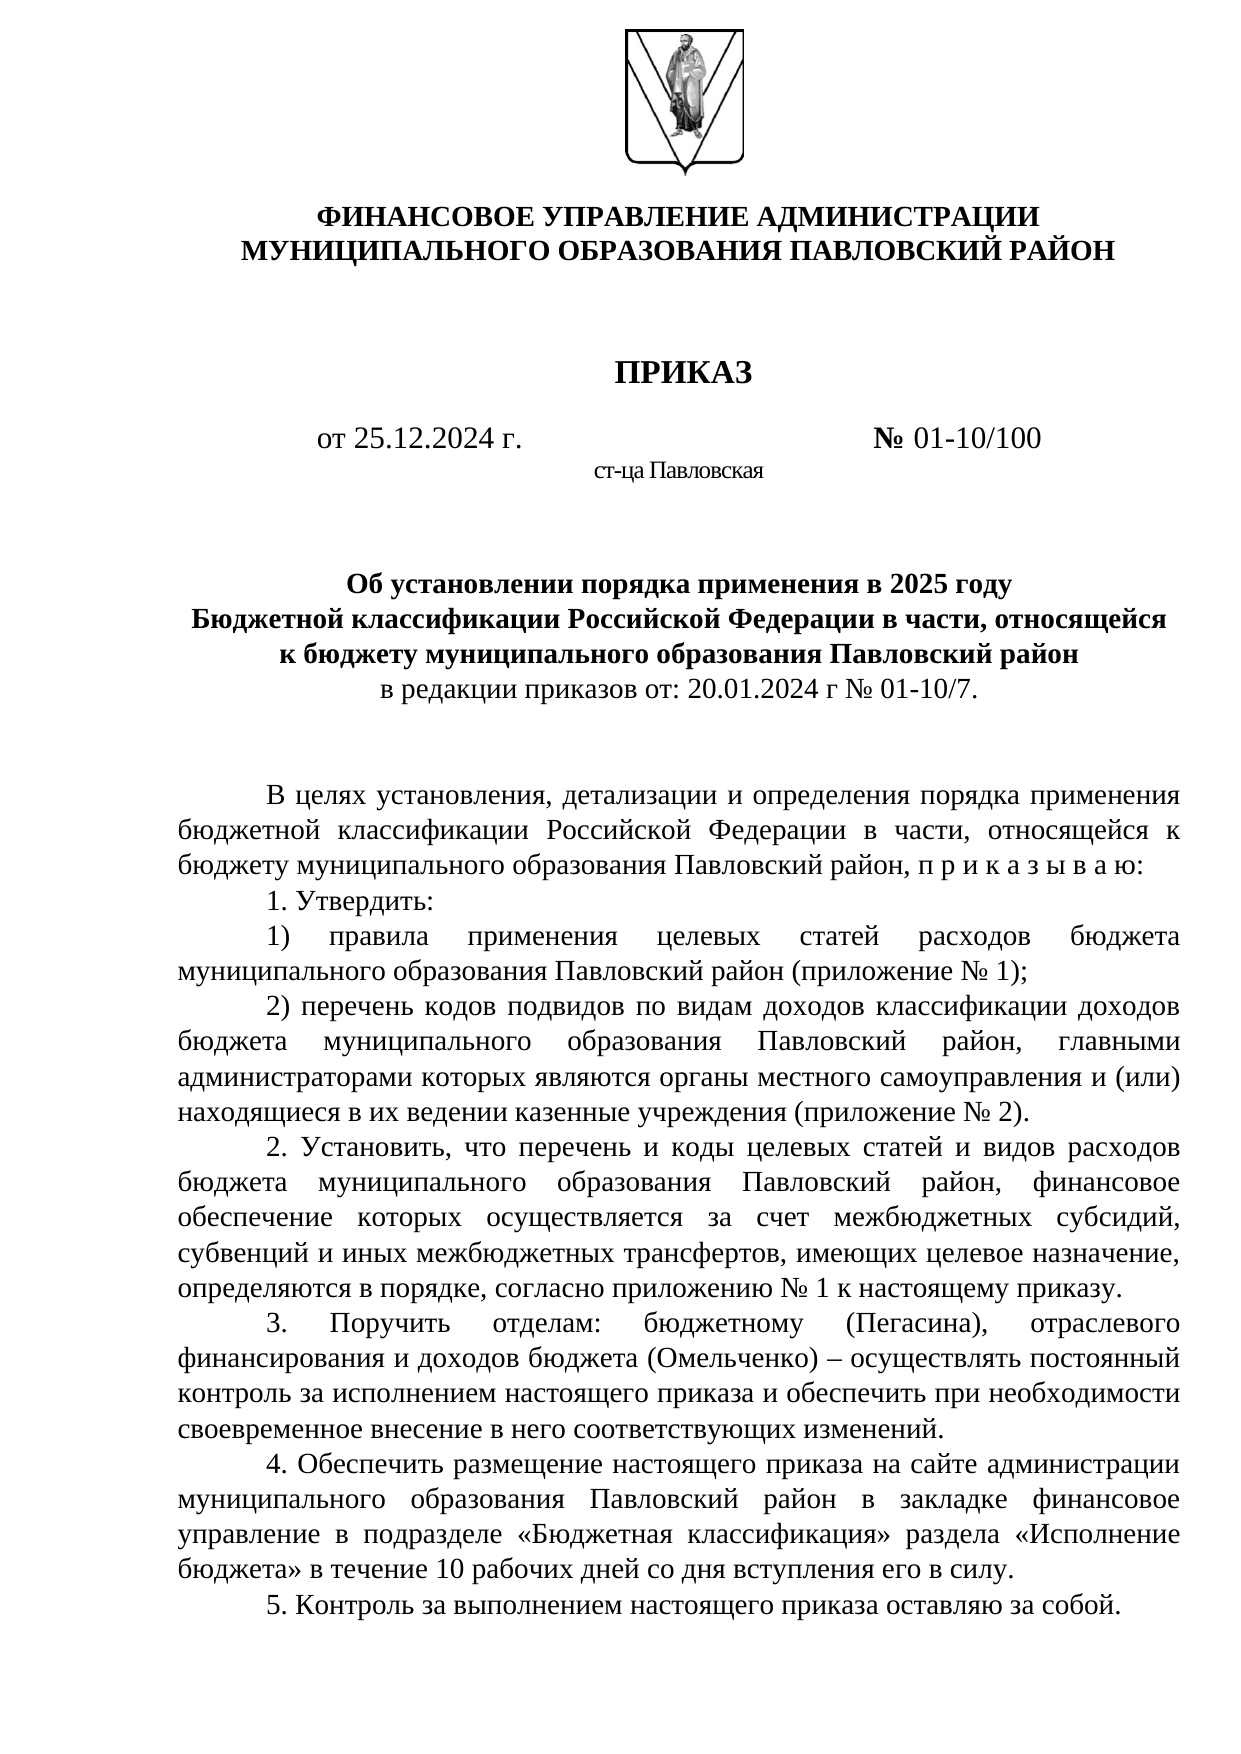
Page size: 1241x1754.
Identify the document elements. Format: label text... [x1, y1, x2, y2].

text в редакции приказов от: 20.01.2024 г № 01-10/7. [177, 671, 1181, 705]
text 1) правила применения целевых статей расходов бюджета муниципального образования Павловский район (приложение № 1); [177, 918, 1181, 987]
text 2. Установить, что перечень и коды целевых статей и видов расходов бюджета муниципального образования Павловский район, финансовое обеспечение которых осуществляется за счет межбюджетных субсидий, субвенций и иных межбюджетных трансфертов, имеющих целевое назначение, определяются в порядке, согласно приложению № 1 к настоящему приказу. [177, 1129, 1181, 1303]
text 4. Обеспечить размещение настоящего приказа на сайте администрации муниципального образования Павловский район в закладке финансовое управление в подразделе «Бюджетная классификация» раздела «Исполнение бюджета» в течение 10 рабочих дней со дня вступления его в силу. [177, 1446, 1181, 1585]
text 2) перечень кодов подвидов по видам доходов классификации доходов бюджета муниципального образования Павловский район, главными администраторами которых являются органы местного самоуправления и (или) находящиеся в их ведении казенные учреждения (приложение № 2). [177, 988, 1181, 1127]
text Бюджетной классификации Российской Федерации в части, относящейся [177, 601, 1181, 634]
text ст-ца Павловская [177, 455, 1181, 484]
text 3. Поручить отделам: бюджетному (Пегасина), отраслевого финансирования и доходов бюджета (Омельченко) – осуществлять постоянный контроль за исполнением настоящего приказа и обеспечить при необходимости своевременное внесение в него соответствующих изменений. [177, 1305, 1181, 1444]
picture [625, 29, 744, 176]
text от 25.12.2024 г. № 01-10/100 [177, 419, 1181, 455]
text ФИНАНСОВОЕ УПРАВЛЕНИЕ АДМИНИСТРАЦИИ МУНИЦИПАЛЬНОГО ОБРАЗОВАНИЯ ПАВЛОВСКИЙ РАЙОН [177, 199, 1179, 267]
text ПРИКАЗ [177, 352, 1181, 391]
text 5. Контроль за выполнением настоящего приказа оставляю за собой. [177, 1587, 1181, 1620]
text В целях установления, детализации и определения порядка применения бюджетной классификации Российской Федерации в части, относящейся к бюджету муниципального образования Павловский район, п р и к а з ы в а ю: [177, 777, 1181, 881]
text 1. Утвердить: [177, 883, 1181, 916]
text к бюджету муниципального образования Павловский район [177, 636, 1181, 670]
text Об установлении порядка применения в 2025 году [177, 566, 1181, 599]
